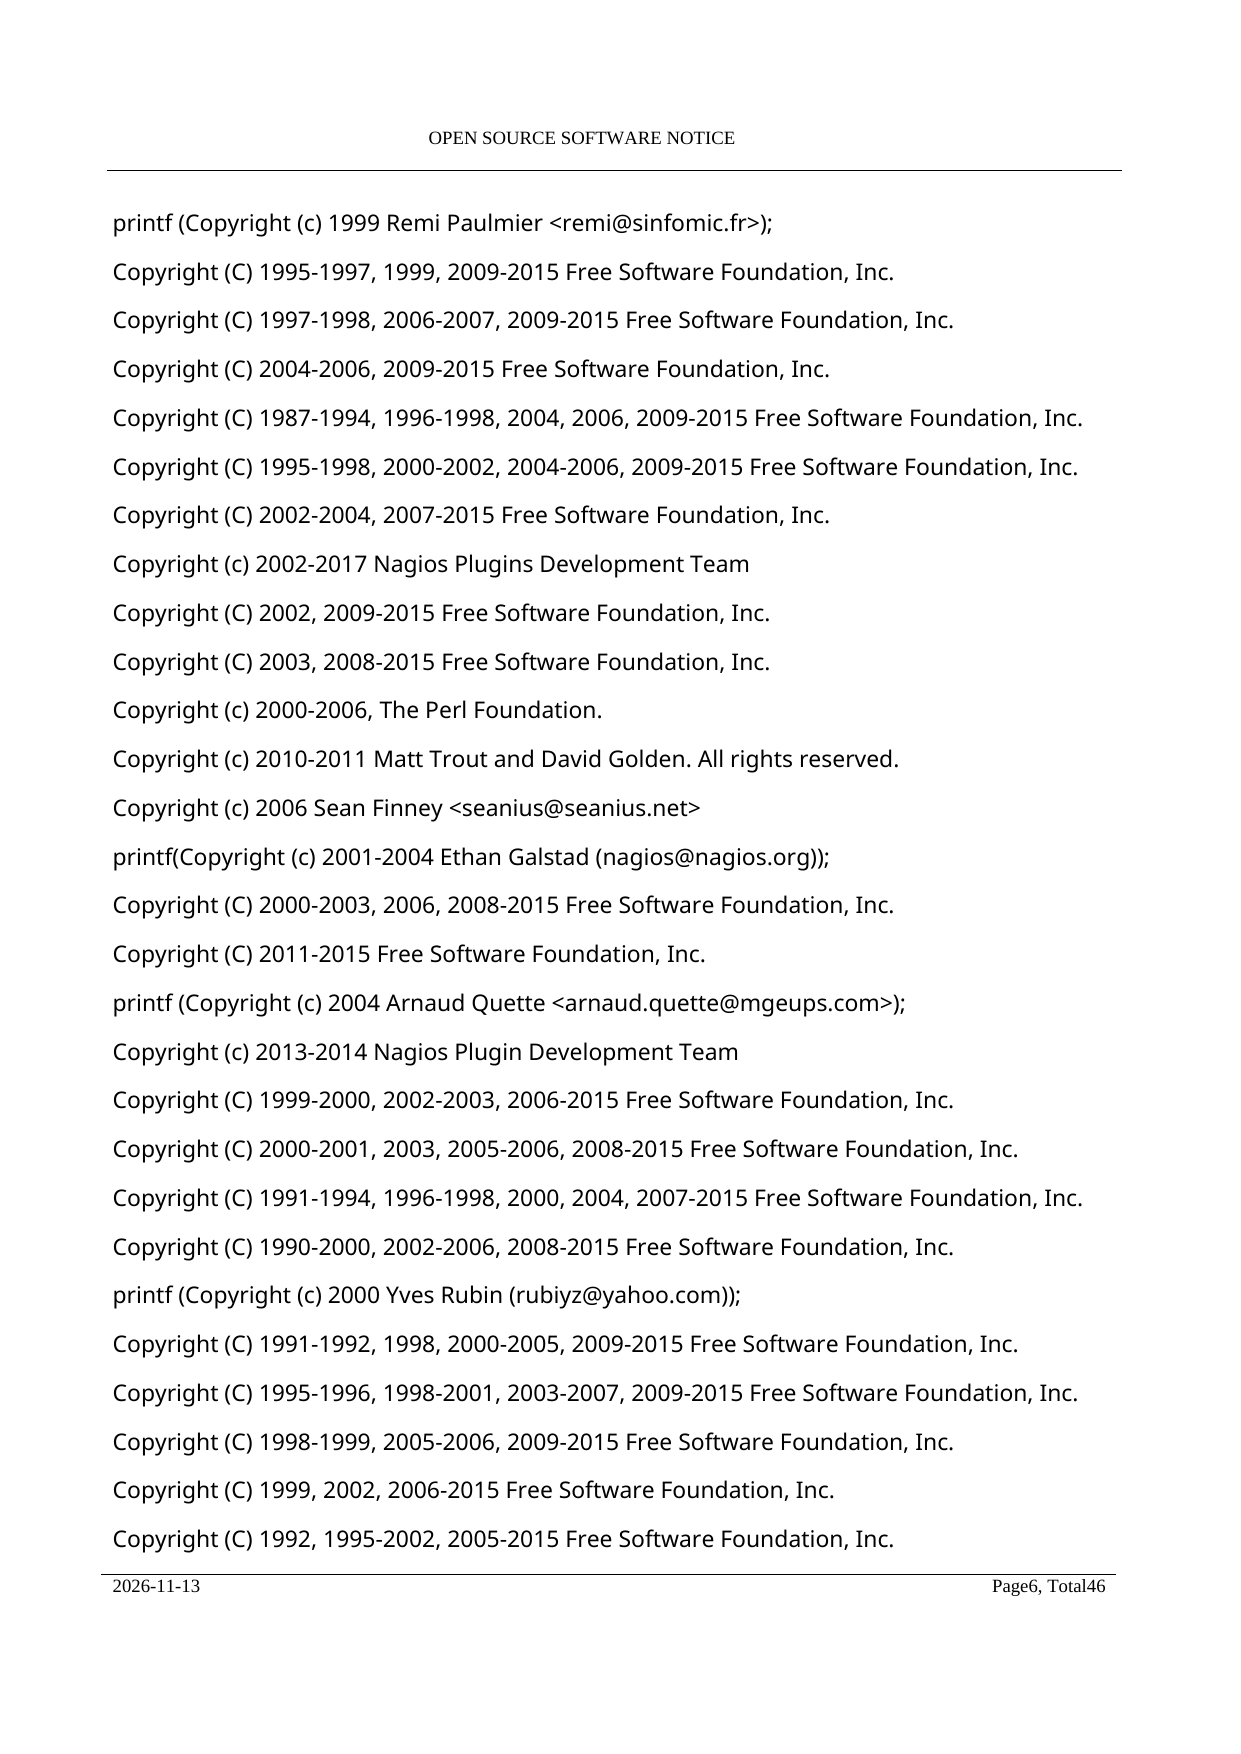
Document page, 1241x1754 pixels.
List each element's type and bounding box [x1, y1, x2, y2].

text [112, 206, 1128, 1555]
